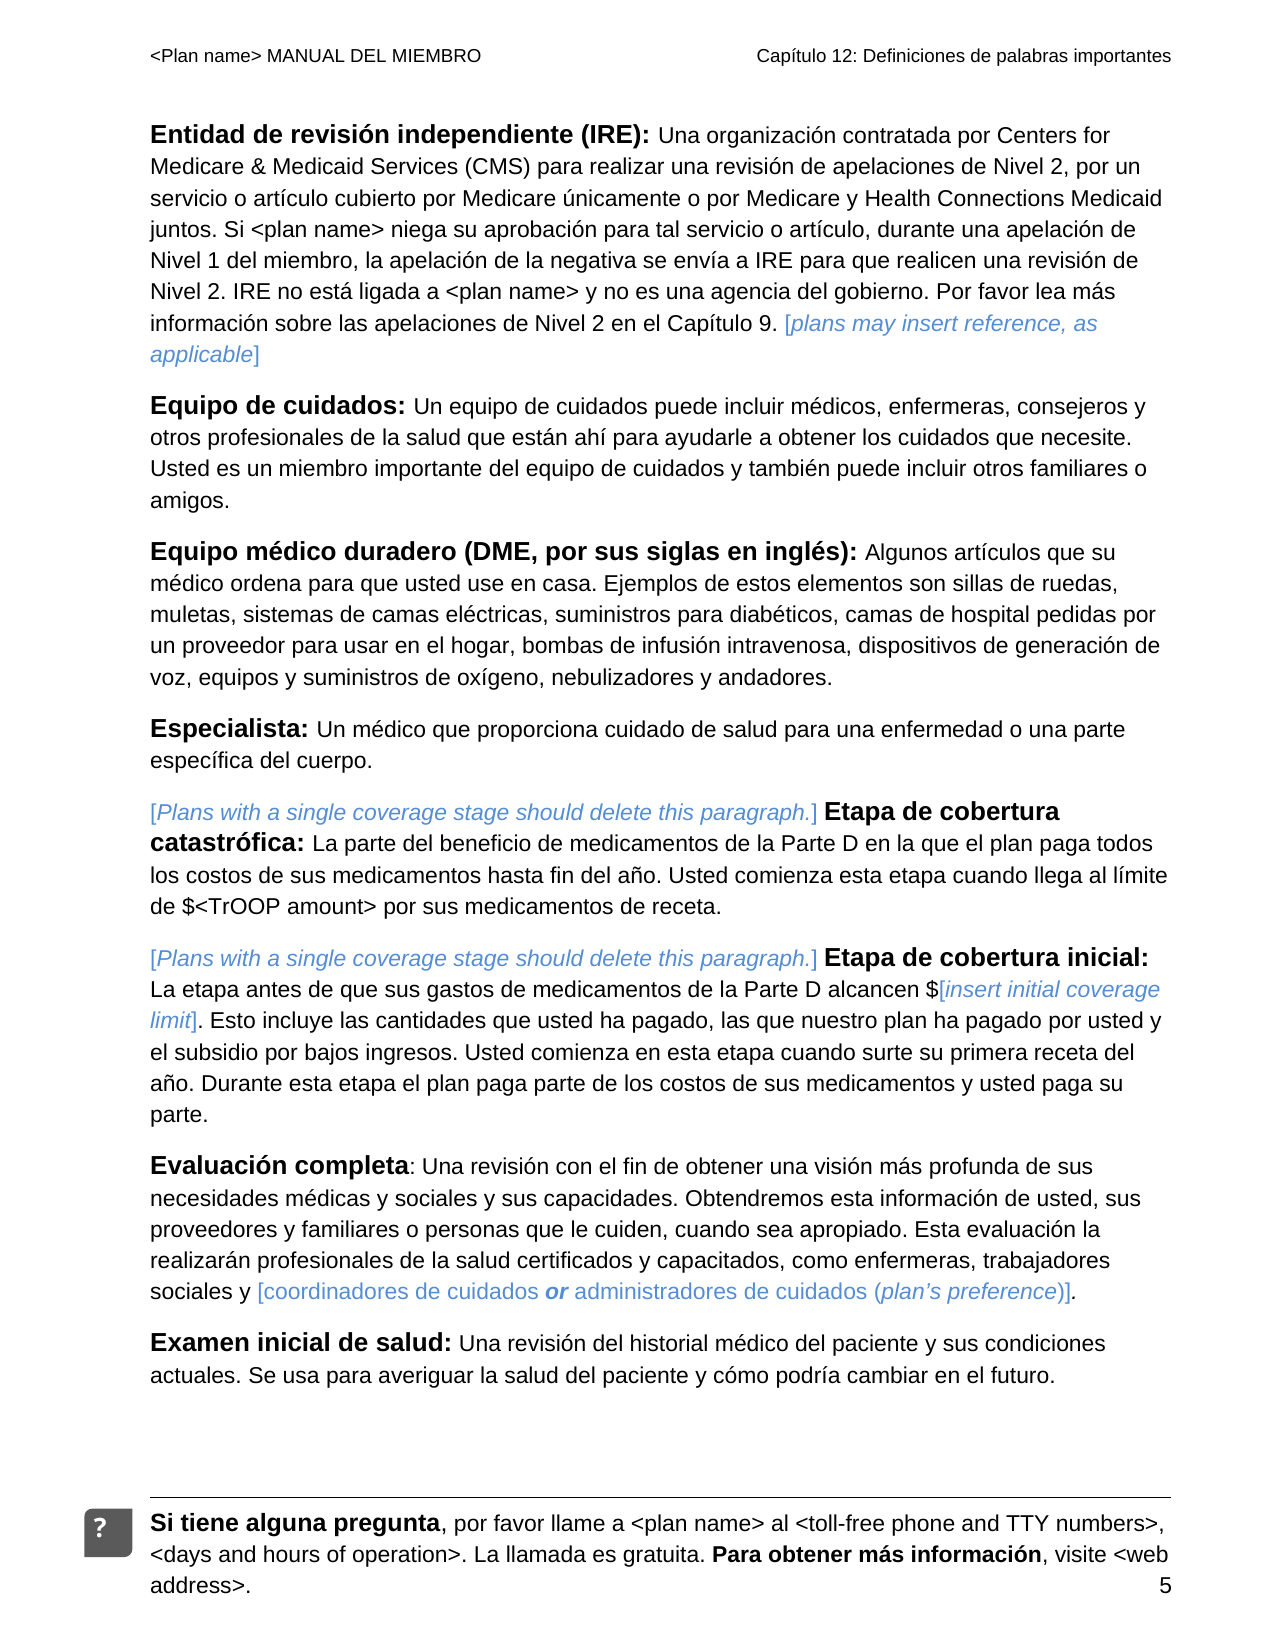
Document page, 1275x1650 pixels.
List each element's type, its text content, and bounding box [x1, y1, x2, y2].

text Entidad de revisión independiente (IRE): Una organización contratada por Centers for Medicare & Medicaid Services (CMS) para realizar una revisión de apelaciones de Nivel 2, por un servicio o artículo cubierto por Medicare únicamente o por Medicare y Health Connections Medicaid juntos. Si <plan name> niega su aprobación para tal servicio o artículo, durante una apelación de Nivel 1 del miembro, la apelación de la negativa se envía a IRE para que realicen una revisión de Nivel 2. IRE no está ligada a <plan name> y no es una agencia del gobierno. Por favor lea más información sobre las apelaciones de Nivel 2 en el Capítulo 9. [plans may insert reference, as applicable] [150, 118, 1171, 368]
text [Plans with a single coverage stage should delete this paragraph.] Etapa de cobertura inicial: La etapa antes de que sus gastos de medicamentos de la Parte D alcancen $[insert initial coverage limit]. Esto incluye las cantidades que usted ha pagado, las que nuestro plan ha pagado por usted y el subsidio por bajos ingresos. Usted comienza en esta etapa cuando surte su primera receta del año. Durante esta etapa el plan paga parte de los costos de sus medicamentos y usted paga su parte. [150, 941, 1171, 1129]
text Especialista: Un médico que proporciona cuidado de salud para una enfermedad o una parte específica del cuerpo. [150, 712, 1171, 775]
text Evaluación completa: Una revisión con el fin de obtener una visión más profunda de sus necesidades médicas y sociales y sus capacidades. Obtendremos esta información de usted, sus proveedores y familiares o personas que le cuiden, cuando sea apropiado. Esta evaluación la realizarán profesionales de la salud certificados y capacitados, como enfermeras, trabajadores sociales y [coordinadores de cuidados or administradores de cuidados (plan’s preference)]. [150, 1150, 1171, 1306]
text Examen inicial de salud: Una revisión del historial médico del paciente y sus condiciones actuales. Se usa para averiguar la salud del paciente y cómo podría cambiar en el futuro. [150, 1327, 1171, 1389]
text [Plans with a single coverage stage should delete this paragraph.] Etapa de cobertura catastrófica: La parte del beneficio de medicamentos de la Parte D en la que el plan paga todos los costos de sus medicamentos hasta fin del año. Usted comienza esta etapa cuando llega al límite de $<TrOOP amount> por sus medicamentos de receta. [150, 796, 1171, 921]
text Equipo médico duradero (DME, por sus siglas en inglés): Algunos artículos que su médico ordena para que usted use en casa. Ejemplos de estos elementos son sillas de ruedas, muletas, sistemas de camas eléctricas, suministros para diabéticos, camas de hospital pedidas por un proveedor para usar en el hogar, bombas de infusión intravenosa, dispositivos de generación de voz, equipos y suministros de oxígeno, nebulizadores y andadores. [150, 535, 1171, 691]
text Equipo de cuidados: Un equipo de cuidados puede incluir médicos, enfermeras, consejeros y otros profesionales de la salud que están ahí para ayudarle a obtener los cuidados que necesite. Usted es un miembro importante del equipo de cuidados y también puede incluir otros familiares o amigos. [150, 389, 1171, 514]
